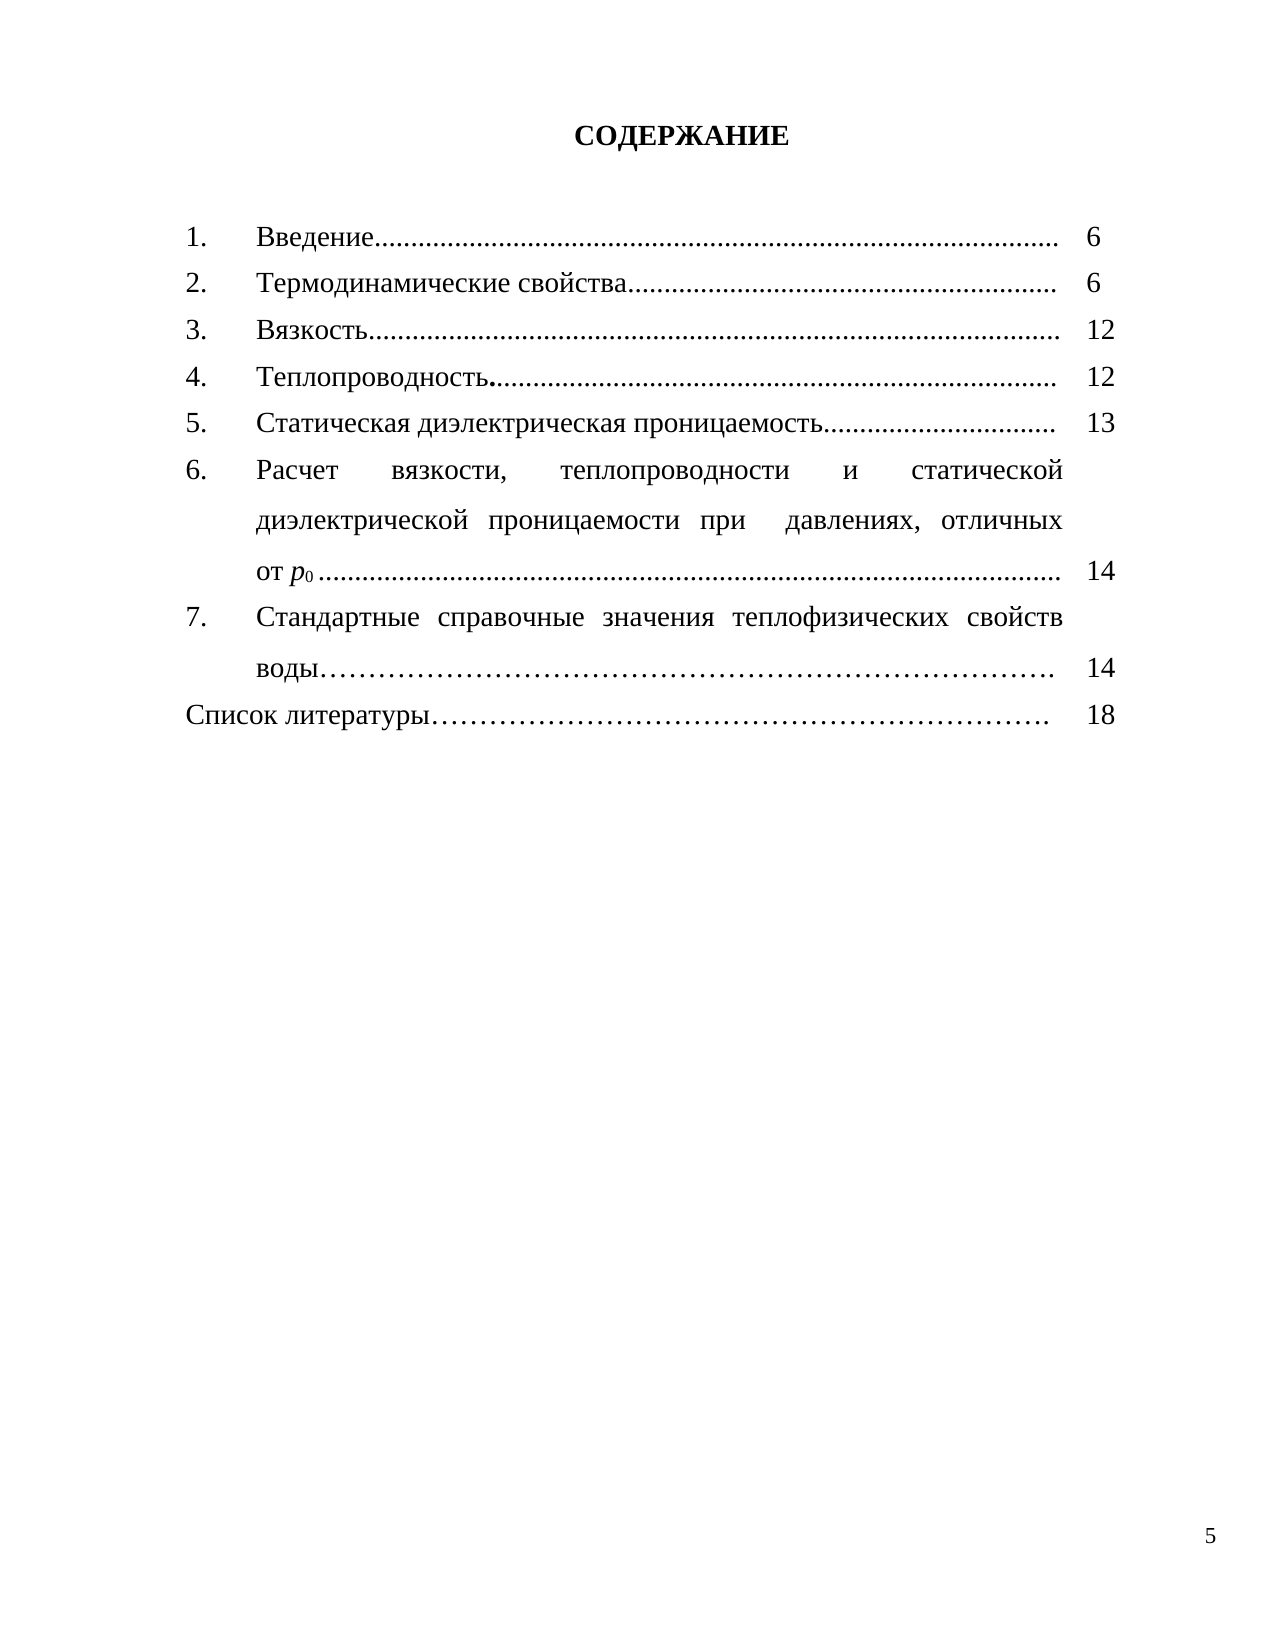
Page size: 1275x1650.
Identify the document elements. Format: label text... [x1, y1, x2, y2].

table_cell 6. [174, 452, 244, 599]
table_cell Статическая диэлектрическая проницаемость................................ [245, 405, 1075, 452]
table_cell 13 [1075, 405, 1189, 452]
table_cell 2. [174, 265, 244, 312]
table_cell 6 [1075, 265, 1189, 312]
table_cell 12 [1075, 312, 1189, 359]
table_cell Стандартные справочные значения теплофизических свойств воды…………………………………………………………………. [245, 599, 1075, 697]
table_cell Расчет вязкости, теплопроводности и статической диэлектрической проницаемости при давлениях, отличных от p0 ...................................................................................................... [245, 452, 1075, 599]
table_cell 3. [174, 312, 244, 359]
text СОДЕРЖАНИЕ [148, 118, 1216, 152]
table_cell 4. [174, 359, 244, 405]
table_cell Теплопроводность.............................................................................. [245, 359, 1075, 405]
table_cell Термодинамические свойства........................................................... [245, 265, 1075, 312]
table_cell Вязкость............................................................................................... [245, 312, 1075, 359]
table_cell 12 [1075, 359, 1189, 405]
table_cell 5. [174, 405, 244, 452]
table_cell 18 [1075, 698, 1189, 744]
table_cell 7. [174, 599, 244, 697]
table_header 1. [174, 219, 244, 265]
table_cell 14 [1075, 599, 1189, 697]
table_header Введение.............................................................................................. [245, 219, 1075, 265]
table_cell 14 [1075, 452, 1189, 599]
table_header 6 [1075, 219, 1189, 265]
table_cell Список литературы………………………………………………………. [174, 698, 1075, 744]
